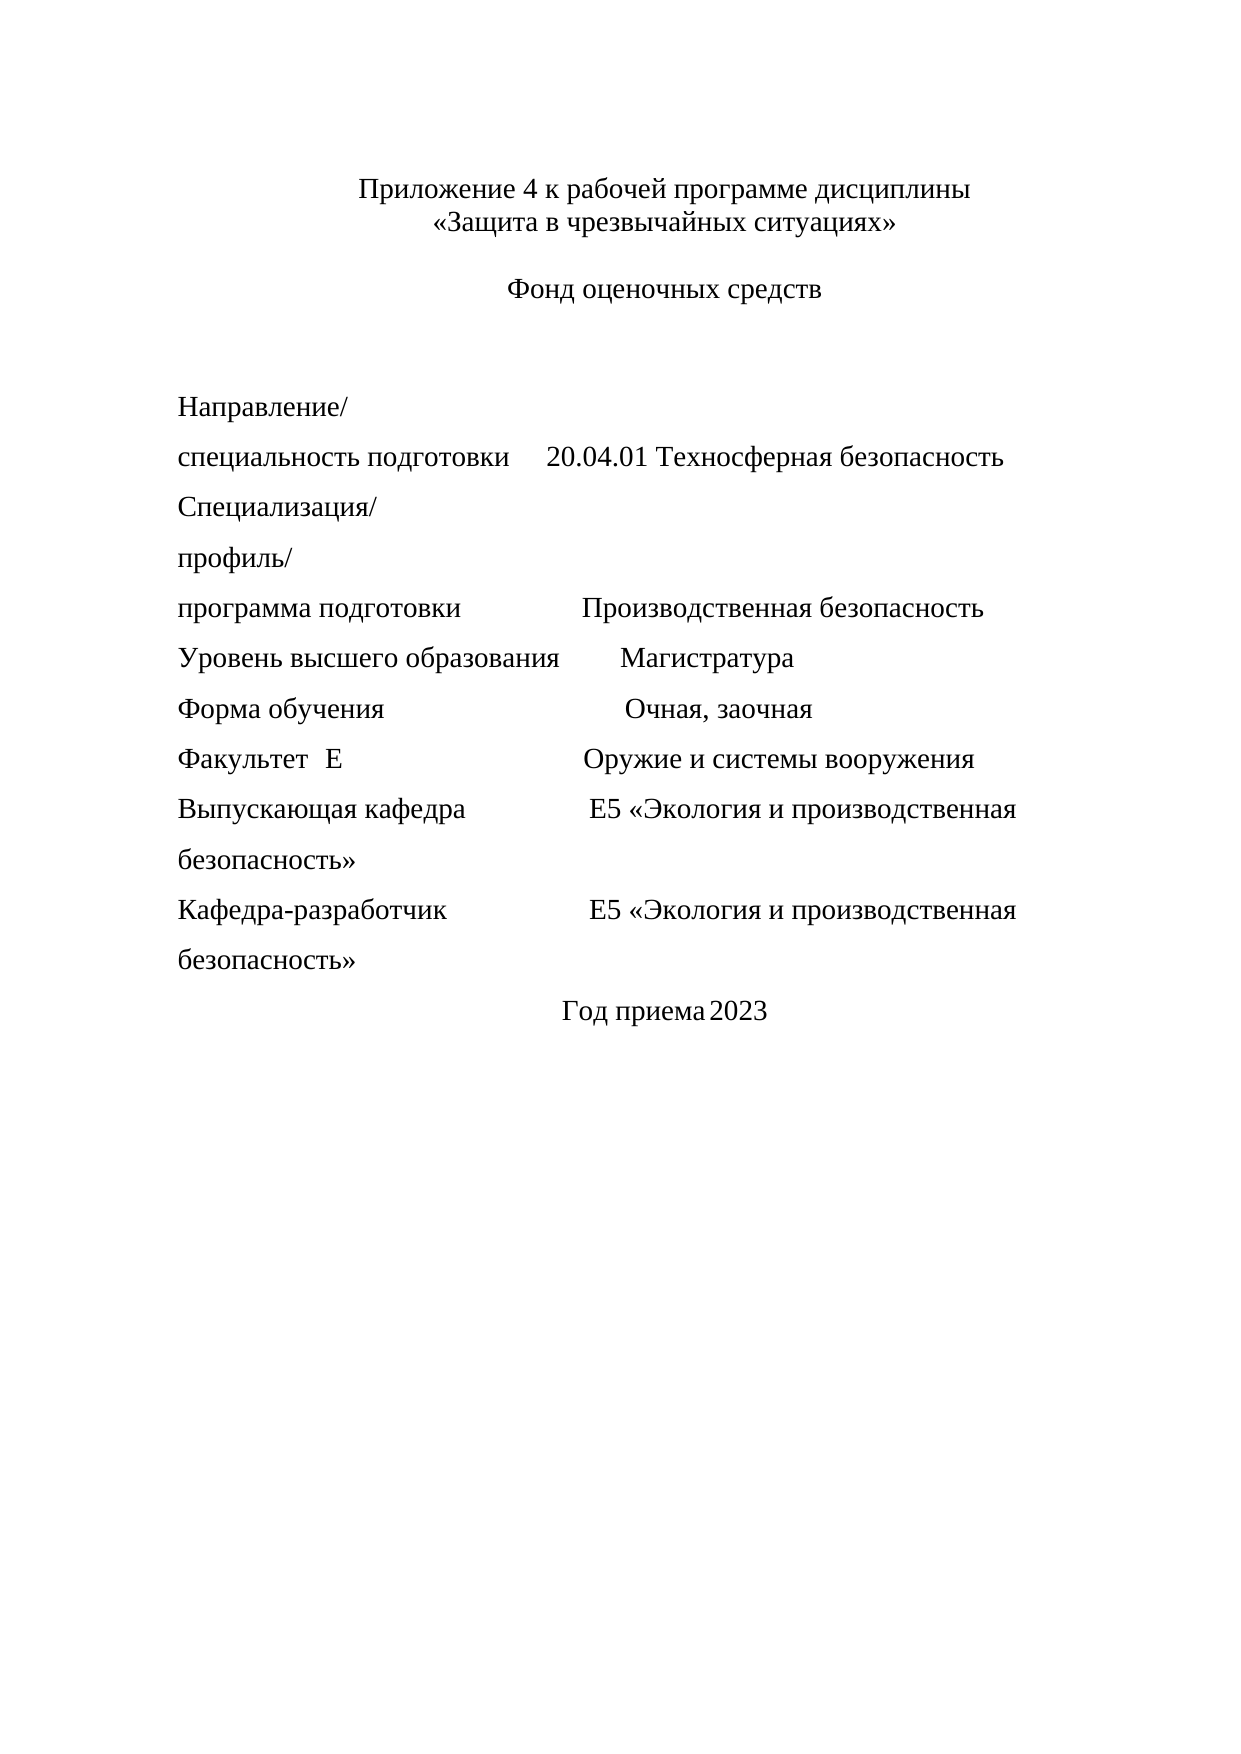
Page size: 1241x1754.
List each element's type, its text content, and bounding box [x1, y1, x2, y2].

text Уровень высшего образования Магистратура [177, 641, 1152, 674]
text «Защита в чрезвычайных ситуациях» [177, 204, 1152, 238]
text программа подготовки Производственная безопасность [177, 590, 1152, 624]
text Направление/ [177, 389, 1152, 422]
text Год приема 2023 [177, 993, 1152, 1026]
text Выпускающая кафедра Е5 «Экология и производственная безопасность» [177, 791, 1152, 875]
text Факультет Е Оружие и системы вооружения [177, 741, 1152, 775]
text профиль/ [177, 540, 1152, 573]
text Специализация/ [177, 489, 1152, 523]
text специальность подготовки 20.04.01 Техносферная безопасность [177, 439, 1152, 473]
text Приложение 4 к рабочей программе дисциплины [177, 171, 1152, 204]
text Форма обучения Очная, заочная [177, 691, 1152, 724]
text Кафедра-разработчик Е5 «Экология и производственная безопасность» [177, 892, 1152, 976]
text Фонд оценочных средств [177, 272, 1152, 305]
